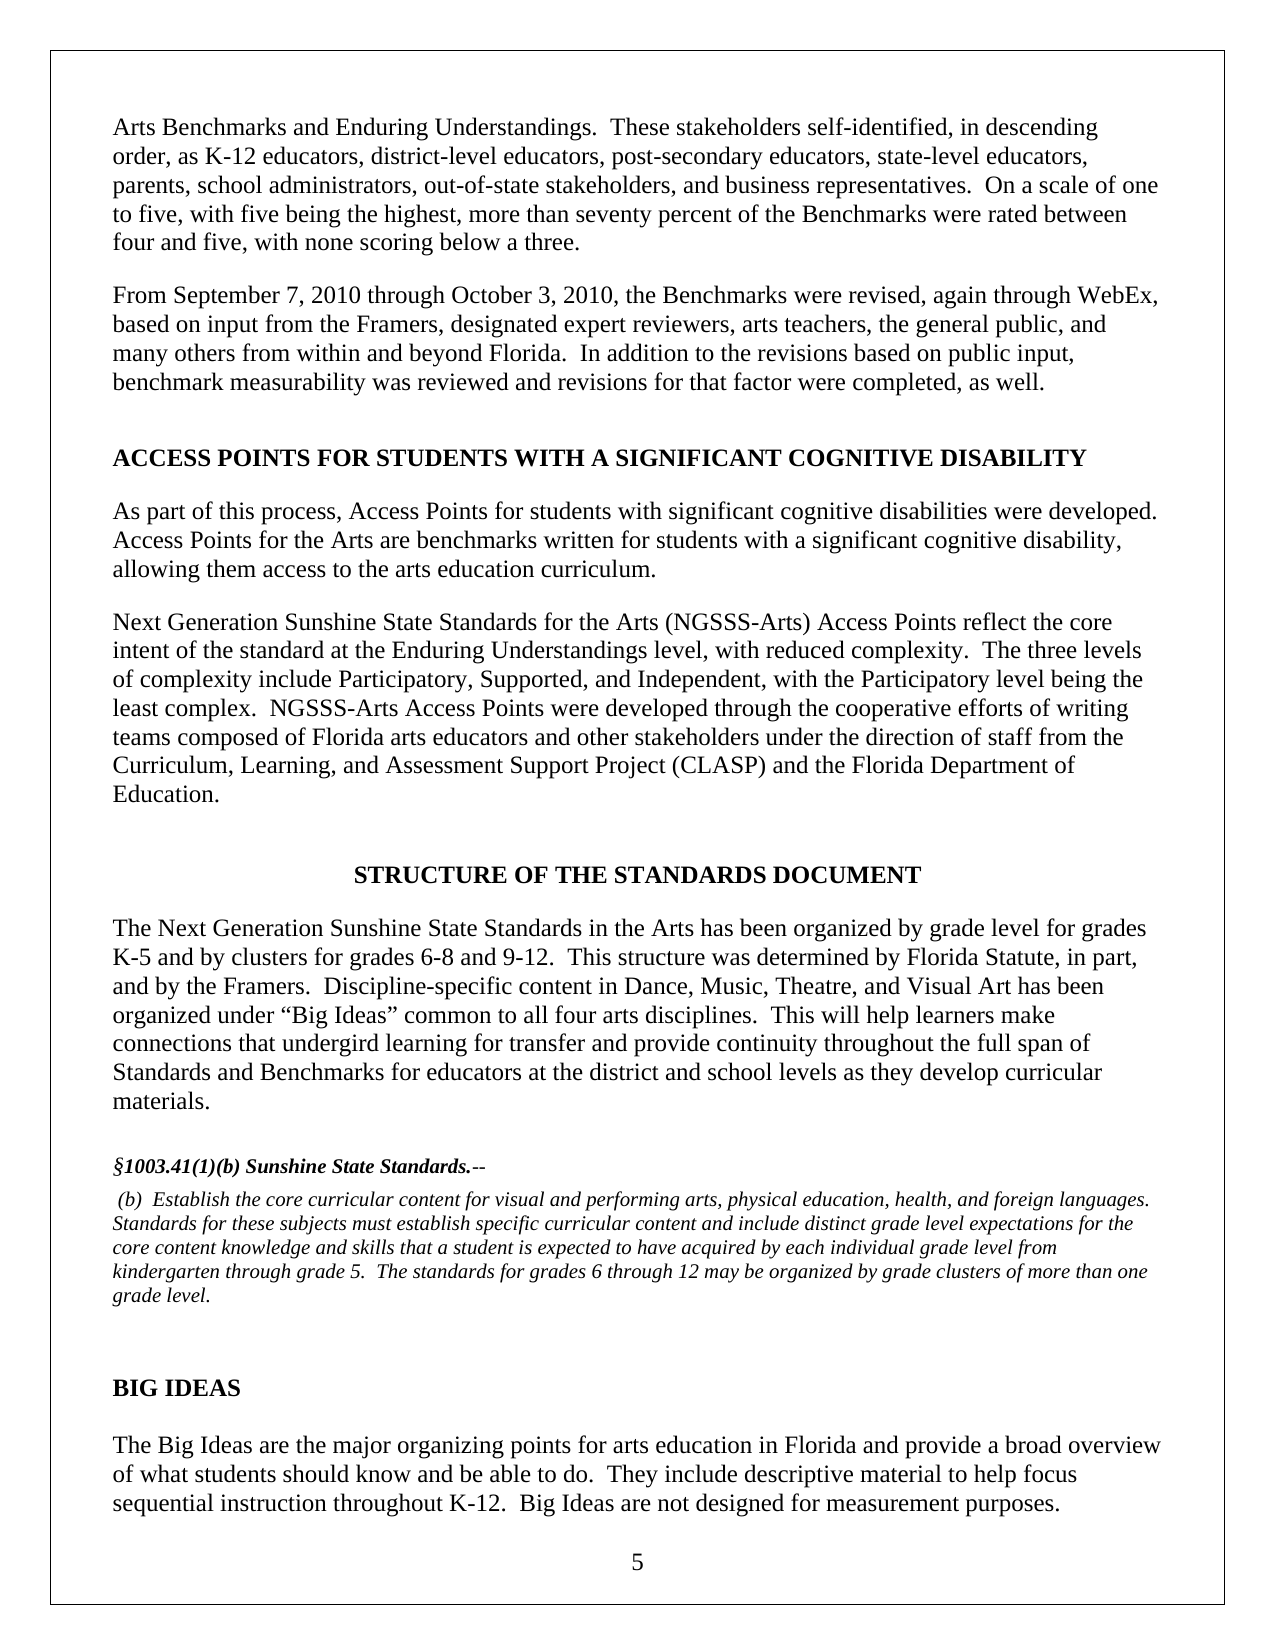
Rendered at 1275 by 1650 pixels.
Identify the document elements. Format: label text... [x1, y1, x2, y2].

text Standards for the Arts (NGSSS-Arts) Access Points reflect the core intent of the standard at the Enduring Understandings level, with reduced complexity. The three levels of complexity include Participatory, Supported, and Independent, with the Participatory level being the least complex. NGSSS-Arts Access Points were developed through the cooperative efforts of writing teams composed of arts educators and other stakeholders under the direction of staff from the Curriculum, Learning, and Assessment Support Project (CLASP) and the Florida Department of Education. [112, 607, 1162, 808]
text (b) Establish the core curricular content for visual and performing arts, physical education, health, and foreign languages. Standards for these subjects must establish specific curricular content and include distinct grade level expectations for the core content knowledge and skills that a student is expected to have acquired by each individual grade level from kindergarten through grade 5. The standards for grades 6 through 12 may be organized by grade clusters of more than one grade level. [112, 1186, 1162, 1307]
text BIG IDEAS [112, 1373, 1162, 1401]
text The Big Ideas are the major organizing points for arts education in and provide a broad overview of what students should know and be able to do. They include descriptive material to help focus sequential instruction throughout K-12. Big Ideas are not designed for measurement purposes. [112, 1430, 1162, 1516]
text As part of this process, Access Points for students with significant cognitive disabilities were developed. Access Points for the Arts are benchmarks written for students with a significant cognitive disability, allowing them access to the arts education curriculum. [112, 496, 1162, 582]
text The Next Generation Sunshine State Standards in the Arts has been organized by grade level for grades K-5 and by clusters for grades 6-8 and 9-12. This structure was determined by Florida Statute, in part, and by the Framers. Discipline-specific content in Dance, Music, Theatre, and Visual Art has been organized under “Big Ideas” common to all four arts disciplines. This will help learners make connections that undergird learning for transfer and provide continuity throughout the full span of Standards and Benchmarks for educators at the district and school levels as they develop curricular materials. [112, 913, 1162, 1115]
text From September 7, 2010 through October 3, 2010, the Benchmarks were revised, again through WebEx, based on input from the Framers, designated expert reviewers, arts teachers, the general public, and many others from within and beyond . In addition to the revisions based on public input, benchmark measurability was reviewed and revisions for that factor were completed, as well. [112, 280, 1162, 395]
text §1003.41(1)(b) Standards.-- [112, 1152, 1162, 1178]
text STRUCTURE OF THE STANDARDS DOCUMENT [112, 861, 1162, 889]
text ACCESS POINTS FOR STUDENTS WITH A SIGNIFICANT COGNITIVE DISABILITY [112, 443, 1162, 472]
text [112, 112, 1162, 256]
